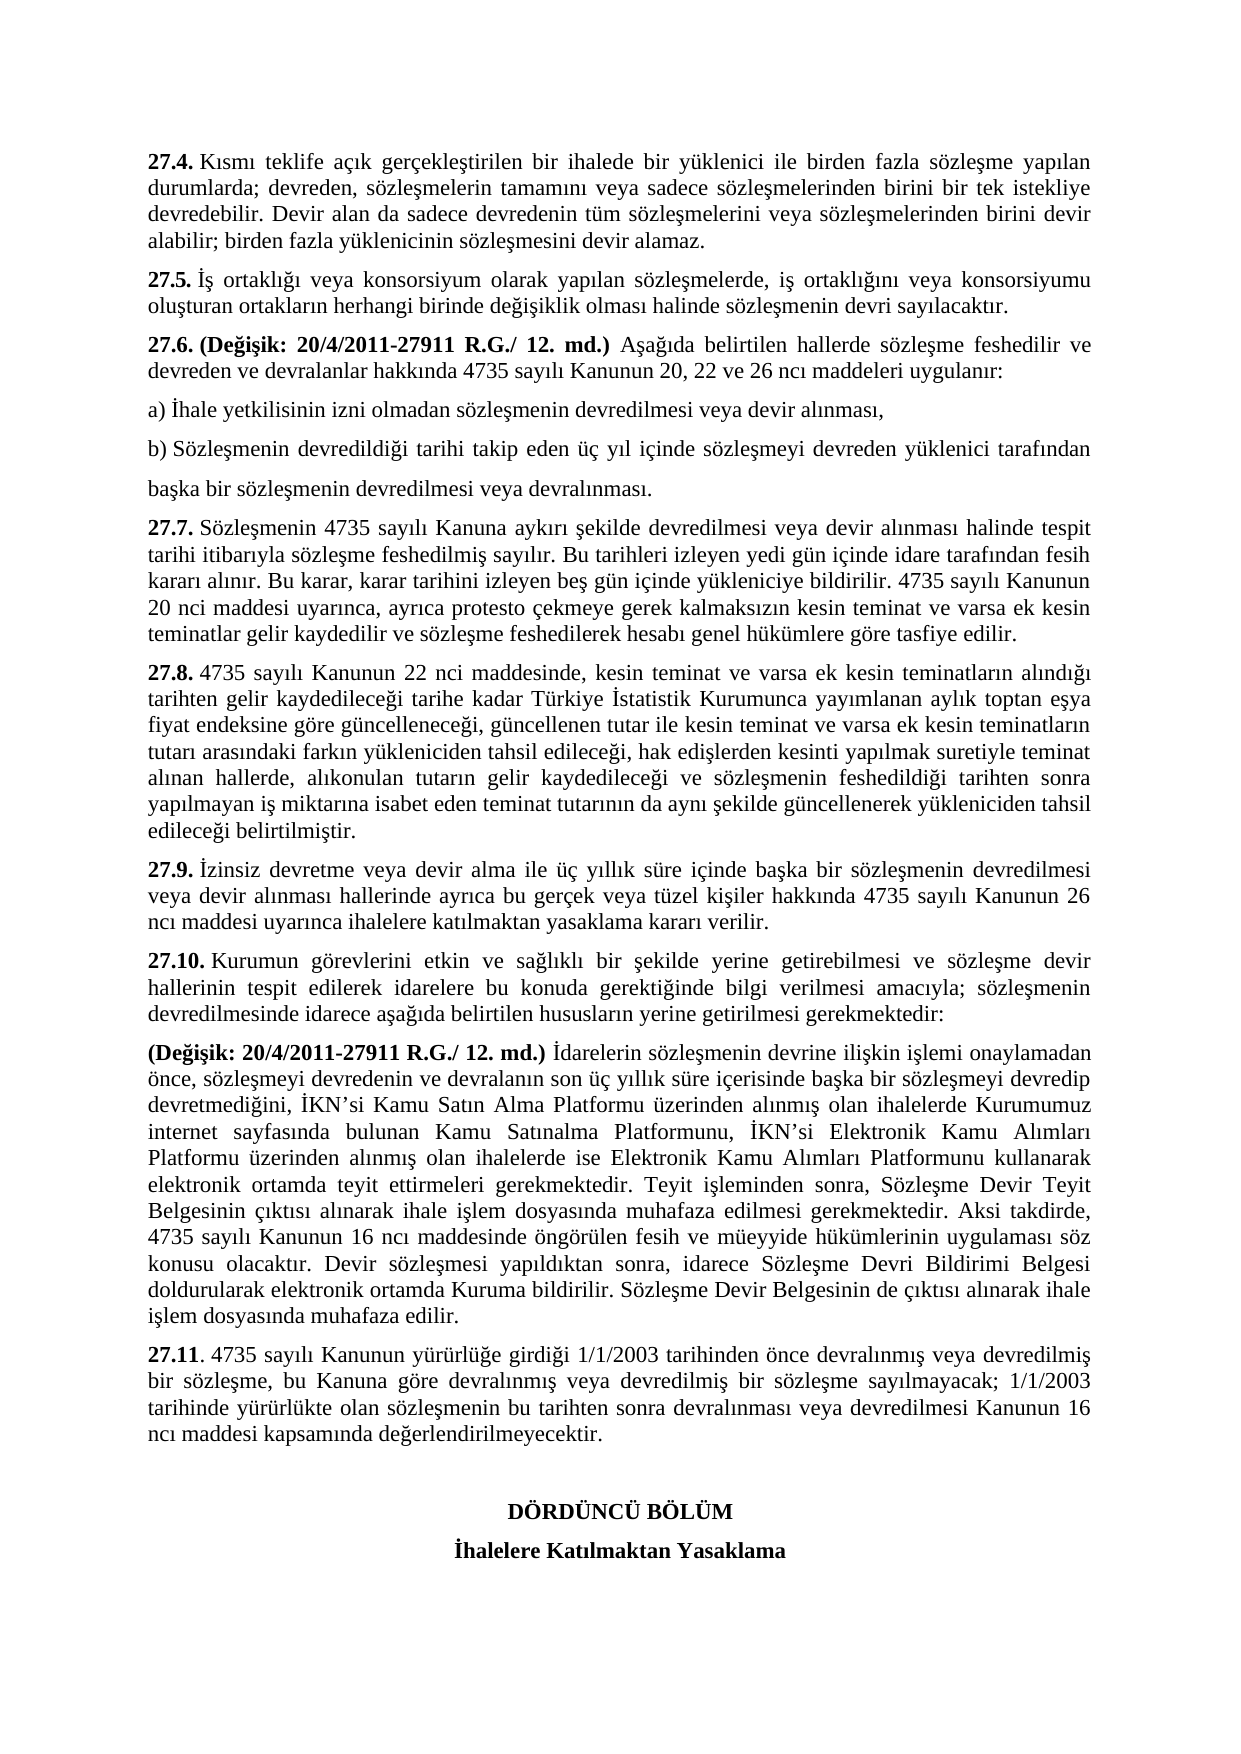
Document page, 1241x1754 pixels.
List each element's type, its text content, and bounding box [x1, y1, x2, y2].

title DÖRDÜNCÜ BÖLÜM [148, 1498, 1092, 1524]
text 27.5. İş ortaklığı veya konsorsiyum olarak yapılan sözleşmelerde, iş ortaklığını veya konsorsiyumu oluşturan ortakların herhangi birinde değişiklik olması halinde sözleşmenin devri sayılacaktır. [148, 266, 1092, 318]
text b) Sözleşmenin devredildiği tarihi takip eden üç yıl içinde sözleşmeyi devreden yüklenici tarafından başka bir sözleşmenin devredilmesi veya devralınması. [148, 436, 1092, 501]
text 27.10. Kurumun görevlerini etkin ve sağlıklı bir şekilde yerine getirebilmesi ve sözleşme devir hallerinin tespit edilerek idarelere bu konuda gerektiğinde bilgi verilmesi amacıyla; sözleşmenin devredilmesinde idarece aşağıda belirtilen hususların yerine getirilmesi gerekmektedir: [148, 947, 1092, 1026]
text 27.4. Kısmı teklife açık gerçekleştirilen bir ihalede bir yüklenici ile birden fazla sözleşme yapılan durumlarda; devreden, sözleşmelerin tamamını veya sadece sözleşmelerinden birini bir tek istekliye devredebilir. Devir alan da sadece devredenin tüm sözleşmelerini veya sözleşmelerinden birini devir alabilir; birden fazla yüklenicinin sözleşmesini devir alamaz. [148, 148, 1092, 253]
text 27.6. (Değişik: 20/4/2011-27911 R.G./ 12. md.) Aşağıda belirtilen hallerde sözleşme feshedilir ve devreden ve devralanlar hakkında 4735 sayılı Kanunun 20, 22 ve 26 ncı maddeleri uygulanır: [148, 331, 1092, 383]
text 27.11. 4735 sayılı Kanunun yürürlüğe girdiği 1/1/2003 tarihinden önce devralınmış veya devredilmiş bir sözleşme, bu Kanuna göre devralınmış veya devredilmiş bir sözleşme sayılmayacak; 1/1/2003 tarihinde yürürlükte olan sözleşmenin bu tarihten sonra devralınması veya devredilmesi Kanunun 16 ncı maddesi kapsamında değerlendirilmeyecektir. [148, 1341, 1092, 1447]
text 27.7. Sözleşmenin 4735 sayılı Kanuna aykırı şekilde devredilmesi veya devir alınması halinde tespit tarihi itibarıyla sözleşme feshedilmiş sayılır. Bu tarihleri izleyen yedi gün içinde idare tarafından fesih kararı alınır. Bu karar, karar tarihini izleyen beş gün içinde yükleniciye bildirilir. 4735 sayılı Kanunun 20 nci maddesi uyarınca, ayrıca protesto çekmeye gerek kalmaksızın kesin teminat ve varsa ek kesin teminatlar gelir kaydedilir ve sözleşme feshedilerek hesabı genel hükümlere göre tasfiye edilir. [148, 514, 1092, 646]
text İhalelere Katılmaktan Yasaklama [148, 1537, 1092, 1563]
text 27.8. 4735 sayılı Kanunun 22 nci maddesinde, kesin teminat ve varsa ek kesin teminatların alındığı tarihten gelir kaydedileceği tarihe kadar Türkiye İstatistik Kurumunca yayımlanan aylık toptan eşya fiyat endeksine göre güncelleneceği, güncellenen tutar ile kesin teminat ve varsa ek kesin teminatların tutarı arasındaki farkın yükleniciden tahsil edileceği, hak edişlerden kesinti yapılmak suretiyle teminat alınan hallerde, alıkonulan tutarın gelir kaydedileceği ve sözleşmenin feshedildiği tarihten sonra yapılmayan iş miktarına isabet eden teminat tutarının da aynı şekilde güncellenerek yükleniciden tahsil edileceği belirtilmiştir. [148, 659, 1092, 843]
text a) İhale yetkilisinin izni olmadan sözleşmenin devredilmesi veya devir alınması, [148, 396, 1092, 422]
text 27.9. İzinsiz devretme veya devir alma ile üç yıllık süre içinde başka bir sözleşmenin devredilmesi veya devir alınması hallerinde ayrıca bu gerçek veya tüzel kişiler hakkında 4735 sayılı Kanunun 26 ncı maddesi uyarınca ihalelere katılmaktan yasaklama kararı verilir. [148, 856, 1092, 935]
text (Değişik: 20/4/2011-27911 R.G./ 12. md.) İdarelerin sözleşmenin devrine ilişkin işlemi onaylamadan önce, sözleşmeyi devredenin ve devralanın son üç yıllık süre içerisinde başka bir sözleşmeyi devredip devretmediğini, İKN’si Kamu Satın Alma Platformu üzerinden alınmış olan ihalelerde Kurumumuz internet sayfasında bulunan Kamu Satınalma Platformunu, İKN’si Elektronik Kamu Alımları Platformu üzerinden alınmış olan ihalelerde ise Elektronik Kamu Alımları Platformunu kullanarak elektronik ortamda teyit ettirmeleri gerekmektedir. Teyit işleminden sonra, Sözleşme Devir Teyit Belgesinin çıktısı alınarak ihale işlem dosyasında muhafaza edilmesi gerekmektedir. Aksi takdirde, 4735 sayılı Kanunun 16 ncı maddesinde öngörülen fesih ve müeyyide hükümlerinin uygulaması söz konusu olacaktır. Devir sözleşmesi yapıldıktan sonra, idarece Sözleşme Devri Bildirimi Belgesi doldurularak elektronik ortamda Kuruma bildirilir. Sözleşme Devir Belgesinin de çıktısı alınarak ihale işlem dosyasında muhafaza edilir. [148, 1039, 1092, 1329]
